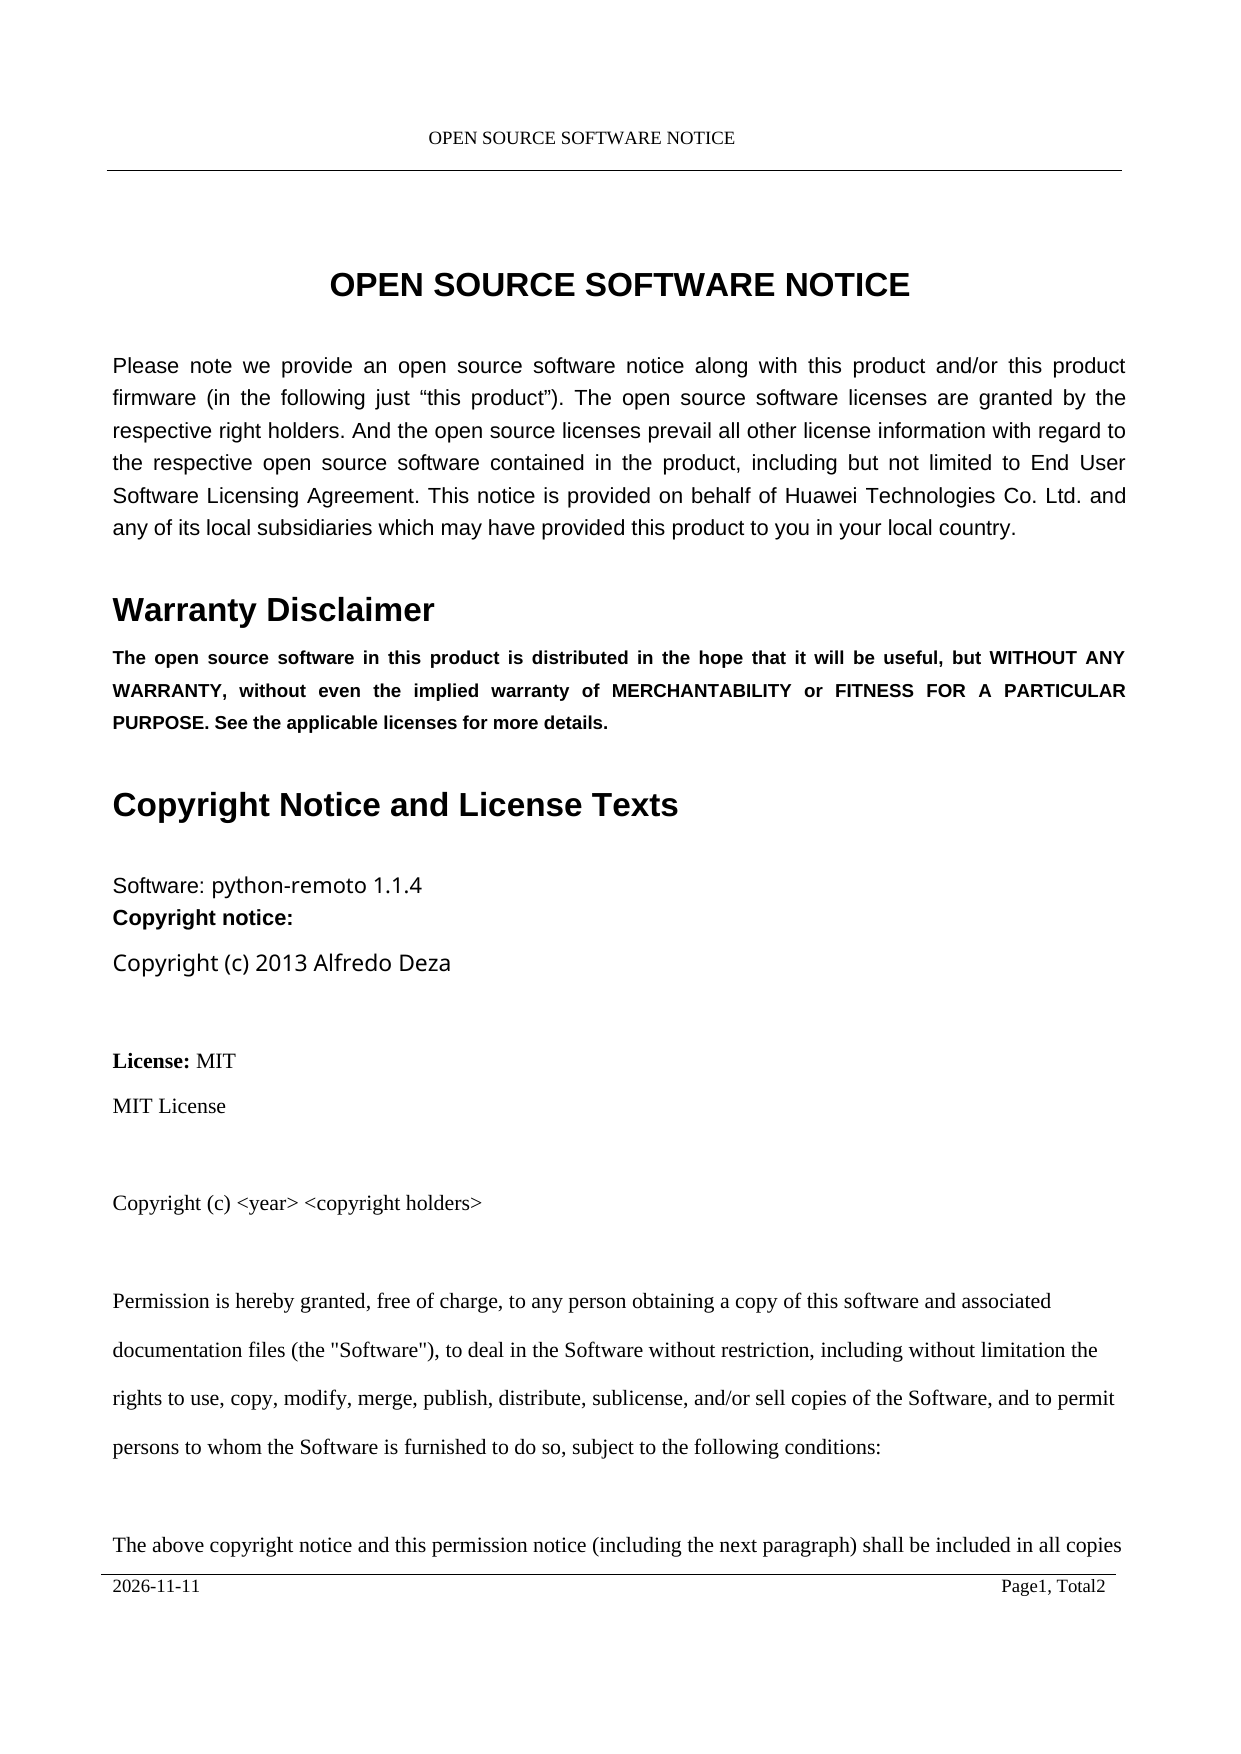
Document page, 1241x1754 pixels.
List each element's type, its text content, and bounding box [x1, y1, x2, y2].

text Copyright notice: [112, 901, 1128, 934]
text Software: python-remoto 1.1.4 [112, 869, 1128, 901]
text Copyright Notice and License Texts [112, 771, 1128, 836]
text License: MIT [112, 1044, 1128, 1077]
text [112, 1089, 1128, 1560]
text The open source software in this product is distributed in the hope that it will be useful, but WITHOUT ANY WARRANTY, without even the implied warranty of MERCHANTABILITY or FITNESS FOR A PARTICULAR PURPOSE. See the applicable licenses for more details. [112, 641, 1128, 739]
text Copyright (c) 2013 Alfredo Deza [112, 947, 1128, 1028]
text Please note we provide an open source software notice along with this product and/or this product firmware (in the following just “this product”). The open source software licenses are granted by the respective right holders. And the open source licenses prevail all other license information with regard to the respective open source software contained in the product, including but not limited to End User Software Licensing Agreement. This notice is provided on behalf of Huawei Technologies Co. Ltd. and any of its local subsidiaries which may have provided this product to you in your local country. [112, 349, 1128, 544]
text Warranty Disclaimer [112, 576, 1128, 641]
text OPEN SOURCE SOFTWARE NOTICE [112, 251, 1128, 316]
